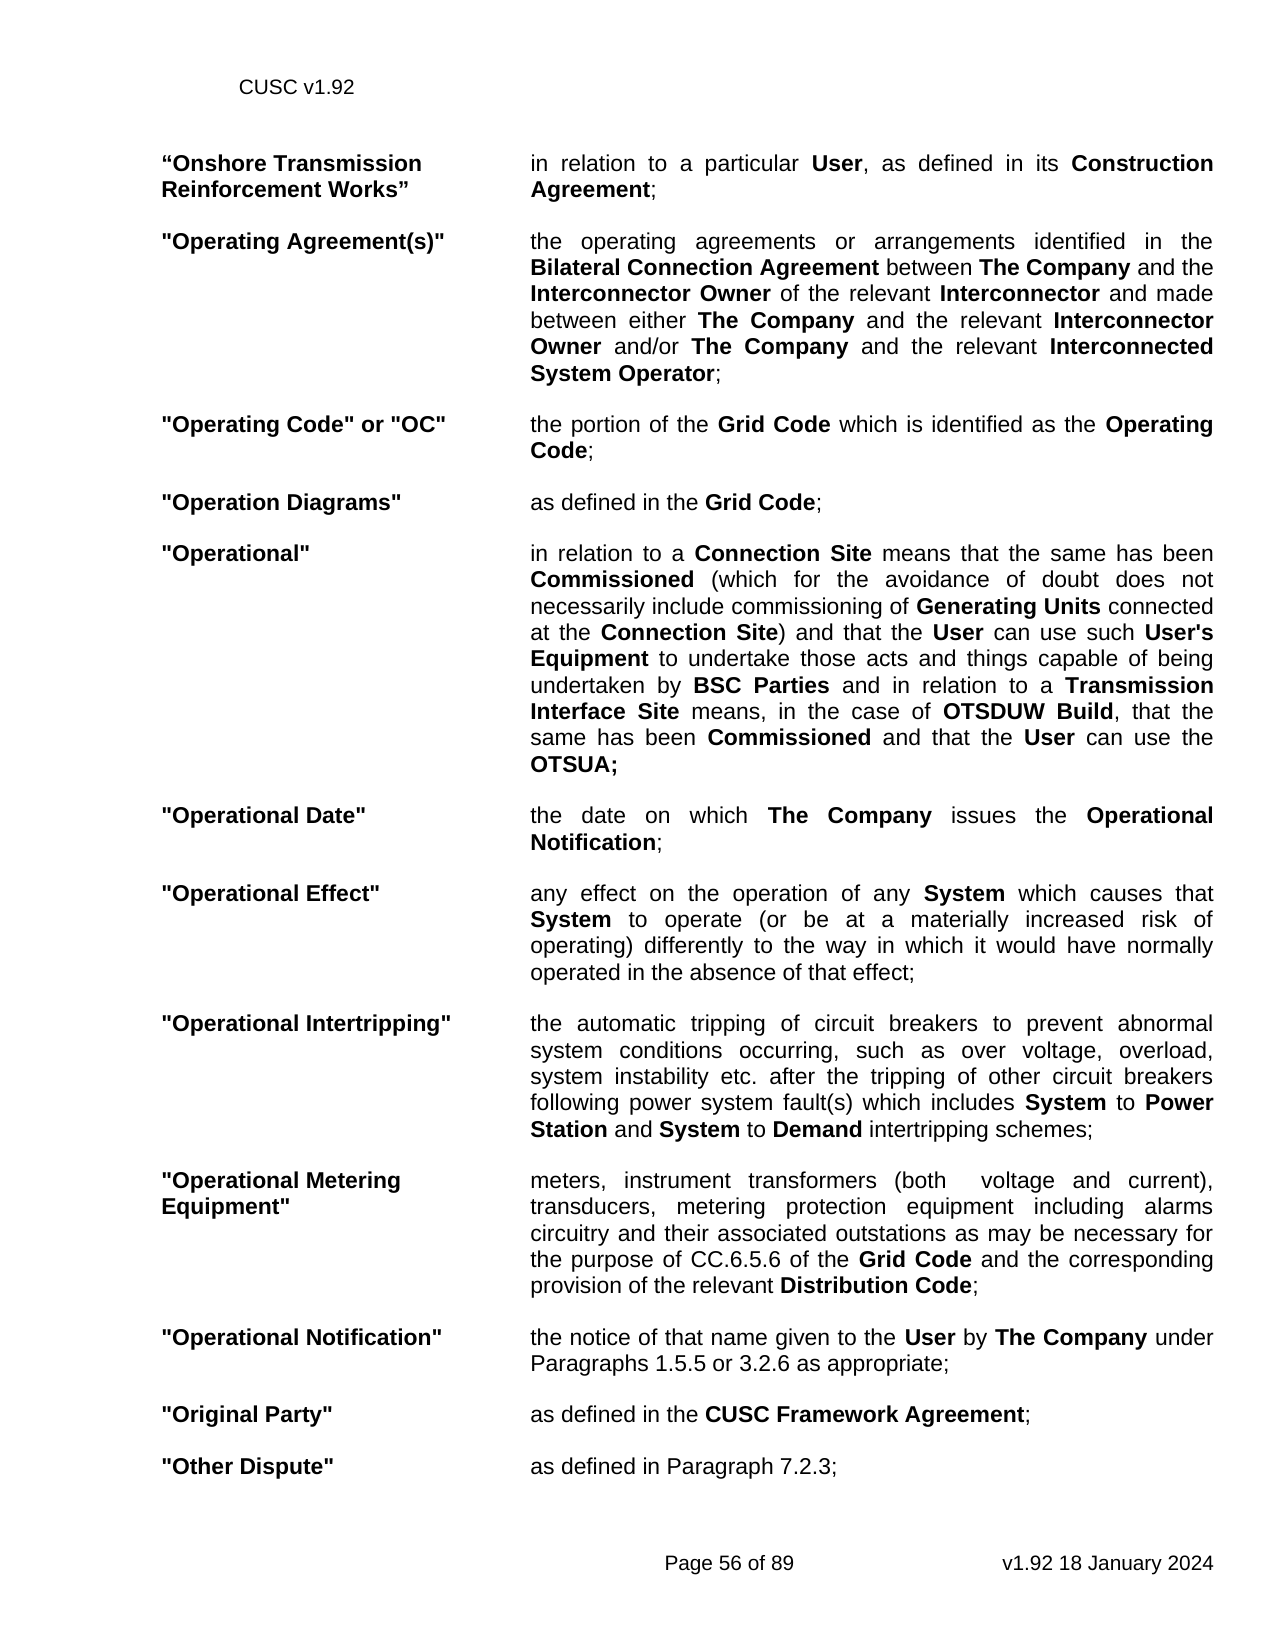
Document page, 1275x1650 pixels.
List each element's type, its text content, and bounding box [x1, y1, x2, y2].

table_cell "Operational Date" [150, 802, 519, 880]
table_cell "Operational Effect" [150, 880, 519, 1010]
table_cell "Operating Code" or "OC" [150, 411, 519, 488]
table_cell "Operational Intertripping" [150, 1010, 519, 1167]
table_cell meters, instrument transformers (both voltage and current), transducers, metering protection equipment including alarms circuitry and their associated outstations as may be necessary for the purpose of CC.6.5.6 of the Grid Code and the corresponding provision of the relevant Distribution Code; [519, 1167, 1225, 1324]
table_cell the date on which The Company issues the Operational Notification; [519, 802, 1225, 880]
table_cell "Other Dispute" [150, 1453, 519, 1479]
table_cell in relation to a Connection Site means that the same has been Commissioned (which for the avoidance of doubt does not necessarily include commissioning of Generating Units connected at the Connection Site) and that the User can use such User's Equipment to undertake those acts and things capable of being undertaken by BSC Parties and in relation to a Transmission Interface Site means, in the case of OTSDUW Build, that the same has been Commissioned and that the User can use the OTSUA; [519, 540, 1225, 802]
table_cell the operating agreements or arrangements identified in the Bilateral Connection Agreement between The Company and the Interconnector Owner of the relevant Interconnector and made between either The Company and the relevant Interconnector Owner and/or The Company and the relevant Interconnected System Operator; [519, 228, 1225, 411]
table_cell "Original Party" [150, 1401, 519, 1453]
table_cell "Operating Agreement(s)" [150, 228, 519, 411]
table_cell as defined in the Grid Code; [519, 489, 1225, 540]
table_cell the notice of that name given to the User by The Company under Paragraphs 1.5.5 or 3.2.6 as appropriate; [519, 1324, 1225, 1401]
table_cell "Operational" [150, 540, 519, 802]
table_cell "Operation Diagrams" [150, 489, 519, 540]
table_cell as defined in the CUSC Framework Agreement; [519, 1401, 1225, 1453]
table_cell "Operational Notification" [150, 1324, 519, 1401]
table_cell in relation to a particular User, as defined in its Construction Agreement; [519, 150, 1225, 228]
table_cell “Onshore Transmission Reinforcement Works” [150, 150, 519, 228]
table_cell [519, 1453, 1225, 1479]
table_cell the automatic tripping of circuit breakers to prevent abnormal system conditions occurring, such as over voltage, overload, system instability etc. after the tripping of other circuit breakers following power system fault(s) which includes System to Power Station and System to Demand intertripping schemes; [519, 1010, 1225, 1167]
table_cell "Operational Metering Equipment" [150, 1167, 519, 1324]
table_cell the portion of the Grid Code which is identified as the Operating Code; [519, 411, 1225, 488]
table_cell any effect on the operation of any System which causes that System to operate (or be at a materially increased risk of operating) differently to the way in which it would have normally operated in the absence of that effect; [519, 880, 1225, 1010]
